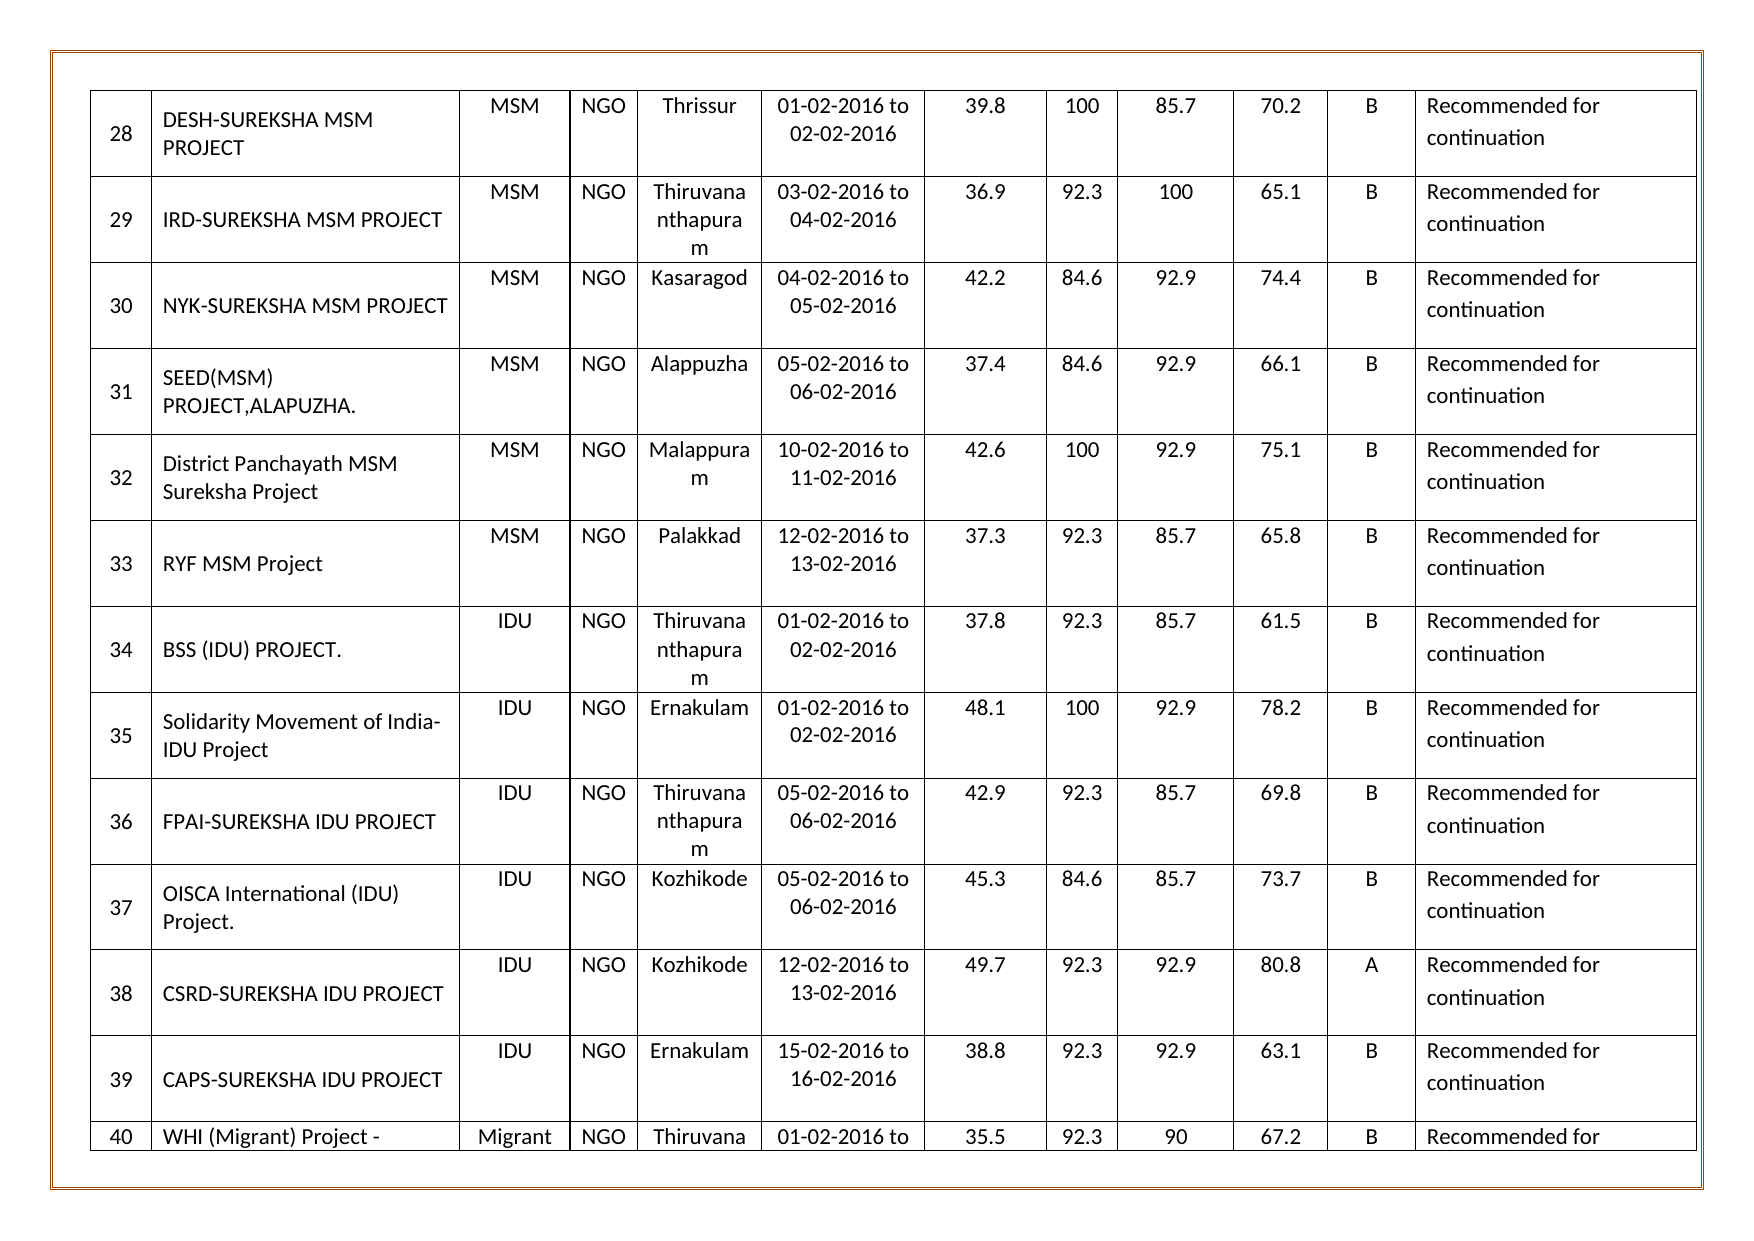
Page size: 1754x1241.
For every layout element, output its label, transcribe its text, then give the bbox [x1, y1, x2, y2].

table_cell B [1328, 435, 1415, 520]
table_cell 38 [91, 950, 151, 1035]
table_cell 05-02-2016 to 06-02-2016 [762, 349, 924, 434]
table_cell 92.9 [1118, 693, 1233, 777]
table_cell 01-02-2016 to 02-02-2016 [762, 607, 924, 692]
table_cell 45.3 [925, 865, 1046, 949]
table_cell 42.6 [925, 435, 1046, 520]
table_cell B [1328, 607, 1415, 692]
table_cell 74.4 [1234, 263, 1327, 348]
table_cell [152, 1122, 459, 1150]
table_cell Palakkad [638, 521, 761, 606]
table_cell NGO [571, 779, 637, 863]
table_cell B [1328, 779, 1415, 863]
table_cell 01-02-2016 to 02-02-2016 [762, 91, 924, 176]
table_cell B [1328, 521, 1415, 606]
table_cell 75.1 [1234, 435, 1327, 520]
table_cell 37 [91, 865, 151, 949]
table_cell 49.7 [925, 950, 1046, 1035]
table_cell RYF MSM Project [152, 521, 459, 606]
table_cell 67.2 [1234, 1122, 1327, 1150]
table_cell NGO [571, 865, 637, 949]
table_cell NGO [571, 607, 637, 692]
table_cell 66.1 [1234, 349, 1327, 434]
table_cell NGO [571, 1036, 637, 1121]
table_cell SEED(MSM) PROJECT,ALAPUZHA. [152, 349, 459, 434]
table_cell NGO [571, 435, 637, 520]
table_cell Malappuram [638, 435, 761, 520]
table_cell IRD-SUREKSHA MSM PROJECT [152, 177, 459, 262]
table_cell MSM [460, 263, 569, 348]
table_cell 85.7 [1118, 521, 1233, 606]
table_cell Thiruvananthapuram [638, 779, 761, 863]
table_cell 36.9 [925, 177, 1046, 262]
table_cell Recommended for continuation [1416, 693, 1696, 777]
table_cell OISCA International (IDU) Project. [152, 865, 459, 949]
table_cell IDU [460, 607, 569, 692]
table_cell 10-02-2016 to 11-02-2016 [762, 435, 924, 520]
table_cell 80.8 [1234, 950, 1327, 1035]
table_cell 92.3 [1047, 1036, 1117, 1121]
table_cell 85.7 [1118, 779, 1233, 863]
table_cell Recommended for continuation [1416, 349, 1696, 434]
table_cell Thiruvananthapuram [638, 607, 761, 692]
table_cell Recommended for continuation [1416, 1036, 1696, 1121]
table_cell Recommended for continuation [1416, 865, 1696, 949]
table_cell NGO [571, 349, 637, 434]
table_cell DESH-SUREKSHA MSM PROJECT [152, 91, 459, 176]
table_cell 92.9 [1118, 349, 1233, 434]
table_cell IDU [460, 1036, 569, 1121]
table_cell Recommended for continuation [1416, 521, 1696, 606]
table_cell 39 [91, 1036, 151, 1121]
table_cell NGO [571, 263, 637, 348]
table_cell 32 [91, 435, 151, 520]
table_cell Thiruvananthapuram [638, 1122, 761, 1150]
table_cell NYK-SUREKSHA MSM PROJECT [152, 263, 459, 348]
table_cell Migrant [460, 1122, 569, 1150]
table_cell 85.7 [1118, 865, 1233, 949]
table_cell NGO [571, 950, 637, 1035]
table_cell 31 [91, 349, 151, 434]
table_cell FPAI-SUREKSHA IDU PROJECT [152, 779, 459, 863]
table_cell 70.2 [1234, 91, 1327, 176]
table_cell 37.8 [925, 607, 1046, 692]
table_cell 84.6 [1047, 349, 1117, 434]
table_cell District Panchayath MSM Sureksha Project [152, 435, 459, 520]
table_cell B [1328, 1036, 1415, 1121]
table_cell NGO [571, 693, 637, 777]
table_cell BSS (IDU) PROJECT. [152, 607, 459, 692]
table_cell 69.8 [1234, 779, 1327, 863]
table_cell Thrissur [638, 91, 761, 176]
table_cell B [1328, 1122, 1415, 1150]
table_cell IDU [460, 950, 569, 1035]
table_cell MSM [460, 177, 569, 262]
table_cell Kozhikode [638, 865, 761, 949]
table_cell Kozhikode [638, 950, 761, 1035]
table_cell 48.1 [925, 693, 1046, 777]
table_cell B [1328, 349, 1415, 434]
table_cell 92.9 [1118, 263, 1233, 348]
table_cell B [1328, 693, 1415, 777]
table_cell 92.3 [1047, 779, 1117, 863]
table_cell 01-02-2016 to 02-02-2016 [762, 693, 924, 777]
table_cell CAPS-SUREKSHA IDU PROJECT [152, 1036, 459, 1121]
table_cell 42.2 [925, 263, 1046, 348]
table_cell B [1328, 91, 1415, 176]
table_cell 04-02-2016 to 05-02-2016 [762, 263, 924, 348]
table_cell CSRD-SUREKSHA IDU PROJECT [152, 950, 459, 1035]
table_cell A [1328, 950, 1415, 1035]
table_cell 100 [1118, 177, 1233, 262]
table_cell Recommended for continuation [1416, 263, 1696, 348]
table_cell 12-02-2016 to 13-02-2016 [762, 521, 924, 606]
table_cell 73.7 [1234, 865, 1327, 949]
table_cell 100 [1047, 693, 1117, 777]
table_cell Solidarity Movement of India- IDU Project [152, 693, 459, 777]
table_cell 35 [91, 693, 151, 777]
table_cell MSM [460, 521, 569, 606]
table_cell 90 [1118, 1122, 1233, 1150]
table_cell 92.9 [1118, 435, 1233, 520]
table_cell Thiruvananthapuram [638, 177, 761, 262]
table_cell 05-02-2016 to 06-02-2016 [762, 779, 924, 863]
table_cell 39.8 [925, 91, 1046, 176]
table_cell 35.5 [925, 1122, 1046, 1150]
table_cell 84.6 [1047, 263, 1117, 348]
table_cell 85.7 [1118, 607, 1233, 692]
table_cell 12-02-2016 to 13-02-2016 [762, 950, 924, 1035]
table_cell Recommended for continuation [1416, 435, 1696, 520]
table_cell B [1328, 865, 1415, 949]
table_cell 92.3 [1047, 521, 1117, 606]
table_cell 92.3 [1047, 607, 1117, 692]
table_cell MSM [460, 349, 569, 434]
table_cell 33 [91, 521, 151, 606]
table_cell NGO [571, 521, 637, 606]
table_cell Recommended for continuation [1416, 950, 1696, 1035]
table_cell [1416, 91, 1696, 176]
table_cell B [1328, 177, 1415, 262]
table_cell 92.9 [1118, 950, 1233, 1035]
table_cell Recommended for continuation [1416, 779, 1696, 863]
table_cell IDU [460, 865, 569, 949]
table_cell IDU [460, 779, 569, 863]
table_cell 65.1 [1234, 177, 1327, 262]
table_cell NGO [571, 177, 637, 262]
table_cell 15-02-2016 to 16-02-2016 [762, 1036, 924, 1121]
table_cell 30 [91, 263, 151, 348]
table_cell 84.6 [1047, 865, 1117, 949]
table_cell 37.4 [925, 349, 1046, 434]
table_cell 85.7 [1118, 91, 1233, 176]
table_cell 36 [91, 779, 151, 863]
table_cell NGO [571, 1122, 637, 1150]
table_cell MSM [460, 91, 569, 176]
table_cell NGO [571, 91, 637, 176]
table_cell 78.2 [1234, 693, 1327, 777]
table_cell 29 [91, 177, 151, 262]
table_cell 28 [91, 91, 151, 176]
table_cell Alappuzha [638, 349, 761, 434]
table_cell 63.1 [1234, 1036, 1327, 1121]
table_cell 92.3 [1047, 950, 1117, 1035]
table_cell Recommended for continuation [1416, 177, 1696, 262]
table_cell 92.3 [1047, 1122, 1117, 1150]
table_cell 92.3 [1047, 177, 1117, 262]
table_cell Ernakulam [638, 1036, 761, 1121]
table_cell 37.3 [925, 521, 1046, 606]
table_cell 65.8 [1234, 521, 1327, 606]
table_cell 38.8 [925, 1036, 1046, 1121]
table_cell IDU [460, 693, 569, 777]
table_cell MSM [460, 435, 569, 520]
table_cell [762, 1122, 924, 1150]
table_cell 34 [91, 607, 151, 692]
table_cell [1416, 1122, 1696, 1150]
table_cell 100 [1047, 91, 1117, 176]
table_cell Recommended for continuation [1416, 607, 1696, 692]
table_cell 61.5 [1234, 607, 1327, 692]
table_cell 42.9 [925, 779, 1046, 863]
table_cell Ernakulam [638, 693, 761, 777]
table_cell B [1328, 263, 1415, 348]
table_cell Kasaragod [638, 263, 761, 348]
table_cell 40 [91, 1122, 151, 1150]
table_cell 03-02-2016 to 04-02-2016 [762, 177, 924, 262]
table_cell 92.9 [1118, 1036, 1233, 1121]
table_cell 05-02-2016 to 06-02-2016 [762, 865, 924, 949]
table_cell 100 [1047, 435, 1117, 520]
